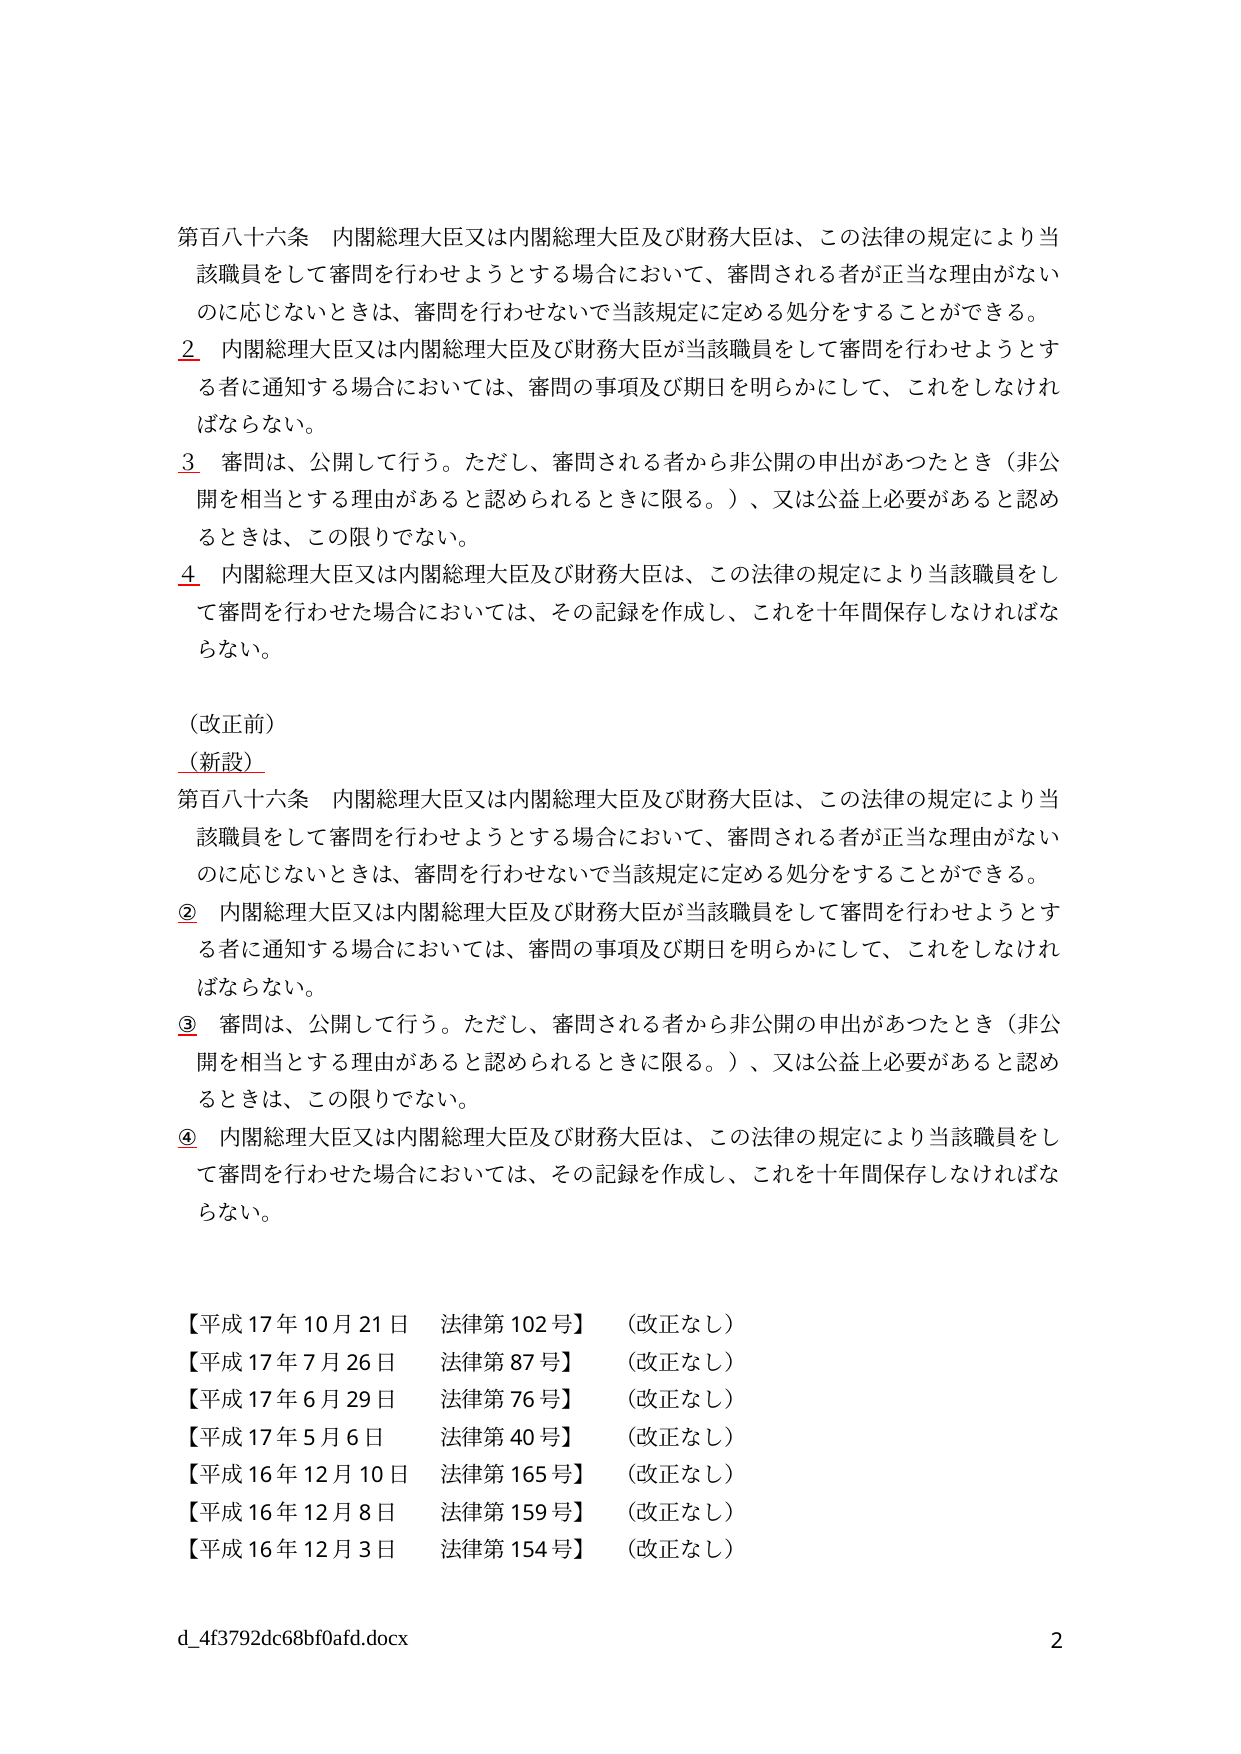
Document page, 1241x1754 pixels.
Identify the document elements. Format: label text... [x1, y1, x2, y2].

text ③ 審問は、公開して行う。ただし、審問される者から非公開の申出があつたとき（非公開を相当とする理由があると認められるときに限る。）、又は公益上必要があると認めるときは、この限りでない。 [177, 1004, 1063, 1117]
text 【平成17年5月6日 法律第40号】 （改正なし） [177, 1417, 1063, 1454]
text 【平成16年12月3日 法律第154号】 （改正なし） [177, 1529, 1063, 1567]
text 【平成16年12月10日 法律第165号】 （改正なし） [177, 1454, 1063, 1492]
text 【平成17年6月29日 法律第76号】 （改正なし） [177, 1379, 1063, 1417]
text 【平成16年12月8日 法律第159号】 （改正なし） [177, 1492, 1063, 1529]
text ４ 内閣総理大臣又は内閣総理大臣及び財務大臣は、この法律の規定により当該職員をして審問を行わせた場合においては、その記録を作成し、これを十年間保存しなければならない。 [177, 554, 1063, 667]
text 第百八十六条 内閣総理大臣又は内閣総理大臣及び財務大臣は、この法律の規定により当該職員をして審問を行わせようとする場合において、審問される者が正当な理由がないのに応じないときは、審問を行わせないで当該規定に定める処分をすることができる。 [177, 779, 1063, 892]
text ３ 審問は、公開して行う。ただし、審問される者から非公開の申出があつたとき（非公開を相当とする理由があると認められるときに限る。）、又は公益上必要があると認めるときは、この限りでない。 [177, 442, 1063, 554]
text （新設） [177, 742, 1063, 779]
text （改正前） [177, 704, 1063, 742]
text 【平成17年7月26日 法律第87号】 （改正なし） [177, 1342, 1063, 1379]
text ② 内閣総理大臣又は内閣総理大臣及び財務大臣が当該職員をして審問を行わせようとする者に通知する場合においては、審問の事項及び期日を明らかにして、これをしなければならない。 [177, 892, 1063, 1004]
text 【平成17年10月21日 法律第102号】 （改正なし） [177, 1304, 1063, 1342]
text ④ 内閣総理大臣又は内閣総理大臣及び財務大臣は、この法律の規定により当該職員をして審問を行わせた場合においては、その記録を作成し、これを十年間保存しなければならない。 [177, 1117, 1063, 1229]
text ２ 内閣総理大臣又は内閣総理大臣及び財務大臣が当該職員をして審問を行わせようとする者に通知する場合においては、審問の事項及び期日を明らかにして、これをしなければならない。 [177, 329, 1063, 442]
text 第百八十六条 内閣総理大臣又は内閣総理大臣及び財務大臣は、この法律の規定により当該職員をして審問を行わせようとする場合において、審問される者が正当な理由がないのに応じないときは、審問を行わせないで当該規定に定める処分をすることができる。 [177, 217, 1063, 329]
